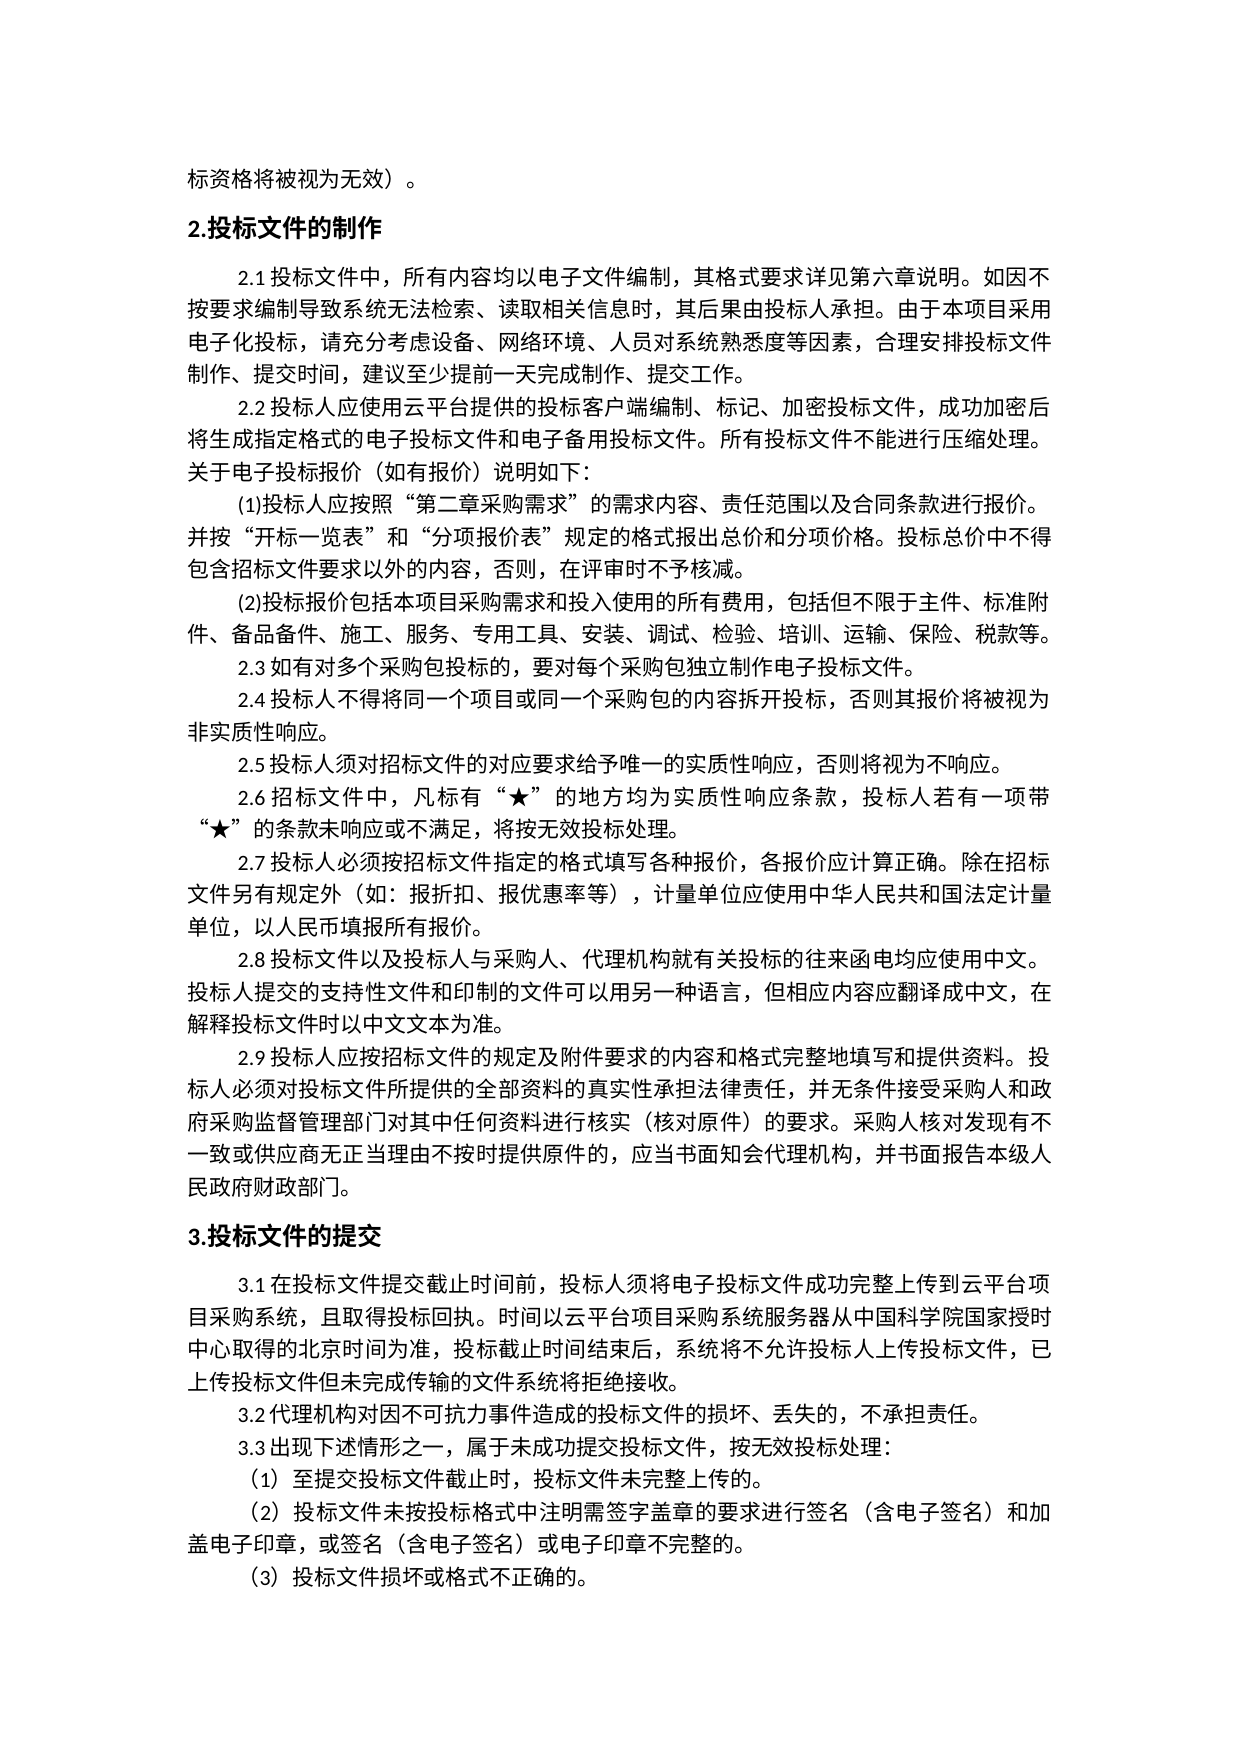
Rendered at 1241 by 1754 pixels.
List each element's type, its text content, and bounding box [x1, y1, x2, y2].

text 2.5投标人须对招标文件的对应要求给予唯一的实质性响应，否则将视为不响应。 [187, 747, 1053, 779]
text 2.3 如有对多个采购包投标的，要对每个采购包独立制作电子投标文件。 [187, 649, 1053, 682]
text 2.7投标人必须按招标文件指定的格式填写各种报价，各报价应计算正确。除在招标文件另有规定外（如：报折扣、报优惠率等），计量单位应使用中华人民共和国法定计量单位，以人民币填报所有报价。 [187, 844, 1053, 942]
text 2.8投标文件以及投标人与采购人、代理机构就有关投标的往来函电均应使用中文。投标人提交的支持性文件和印制的文件可以用另一种语言，但相应内容应翻译成中文，在解释投标文件时以中文文本为准。 [187, 942, 1053, 1039]
text 2.4投标人不得将同一个项目或同一个采购包的内容拆开投标，否则其报价将被视为非实质性响应。 [187, 682, 1053, 747]
text （1）至提交投标文件截止时，投标文件未完整上传的。 [187, 1462, 1053, 1494]
text 3.3出现下述情形之一，属于未成功提交投标文件，按无效投标处理： [187, 1429, 1053, 1462]
text (1)投标人应按照“第二章采购需求”的需求内容、责任范围以及合同条款进行报价。并按“开标一览表”和“分项报价表”规定的格式报出总价和分项价格。投标总价中不得包含招标文件要求以外的内容，否则，在评审时不予核减。 [187, 487, 1053, 584]
text 2.6招标文件中，凡标有“★”的地方均为实质性响应条款，投标人若有一项带“★”的条款未响应或不满足，将按无效投标处理。 [187, 779, 1053, 844]
text 3.1在投标文件提交截止时间前，投标人须将电子投标文件成功完整上传到云平台项目采购系统，且取得投标回执。时间以云平台项目采购系统服务器从中国科学院国家授时中心取得的北京时间为准，投标截止时间结束后，系统将不允许投标人上传投标文件，已上传投标文件但未完成传输的文件系统将拒绝接收。 [187, 1267, 1053, 1397]
text (2)投标报价包括本项目采购需求和投入使用的所有费用，包括但不限于主件、标准附件、备品备件、施工、服务、专用工具、安装、调试、检验、培训、运输、保险、税款等。 [187, 584, 1053, 649]
text 3.投标文件的提交 [187, 1202, 1053, 1267]
text （2）投标文件未按投标格式中注明需签字盖章的要求进行签名（含电子签名）和加盖电子印章，或签名（含电子签名）或电子印章不完整的。 [187, 1494, 1053, 1559]
text 3.2代理机构对因不可抗力事件造成的投标文件的损坏、丢失的，不承担责任。 [187, 1397, 1053, 1429]
text 2.投标文件的制作 [187, 194, 1053, 259]
text 2.2投标人应使用云平台提供的投标客户端编制、标记、加密投标文件，成功加密后将生成指定格式的电子投标文件和电子备用投标文件。所有投标文件不能进行压缩处理。关于电子投标报价（如有报价）说明如下： [187, 389, 1053, 487]
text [187, 162, 1053, 194]
text （3）投标文件损坏或格式不正确的。 [187, 1559, 1053, 1592]
text 2.9投标人应按招标文件的规定及附件要求的内容和格式完整地填写和提供资料。投标人必须对投标文件所提供的全部资料的真实性承担法律责任，并无条件接受采购人和政府采购监督管理部门对其中任何资料进行核实（核对原件）的要求。采购人核对发现有不一致或供应商无正当理由不按时提供原件的，应当书面知会代理机构，并书面报告本级人民政府财政部门。 [187, 1039, 1053, 1202]
text 2.1投标文件中，所有内容均以电子文件编制，其格式要求详见第六章说明。如因不按要求编制导致系统无法检索、读取相关信息时，其后果由投标人承担。由于本项目采用电子化投标，请充分考虑设备、网络环境、人员对系统熟悉度等因素，合理安排投标文件制作、提交时间，建议至少提前一天完成制作、提交工作。 [187, 259, 1053, 389]
